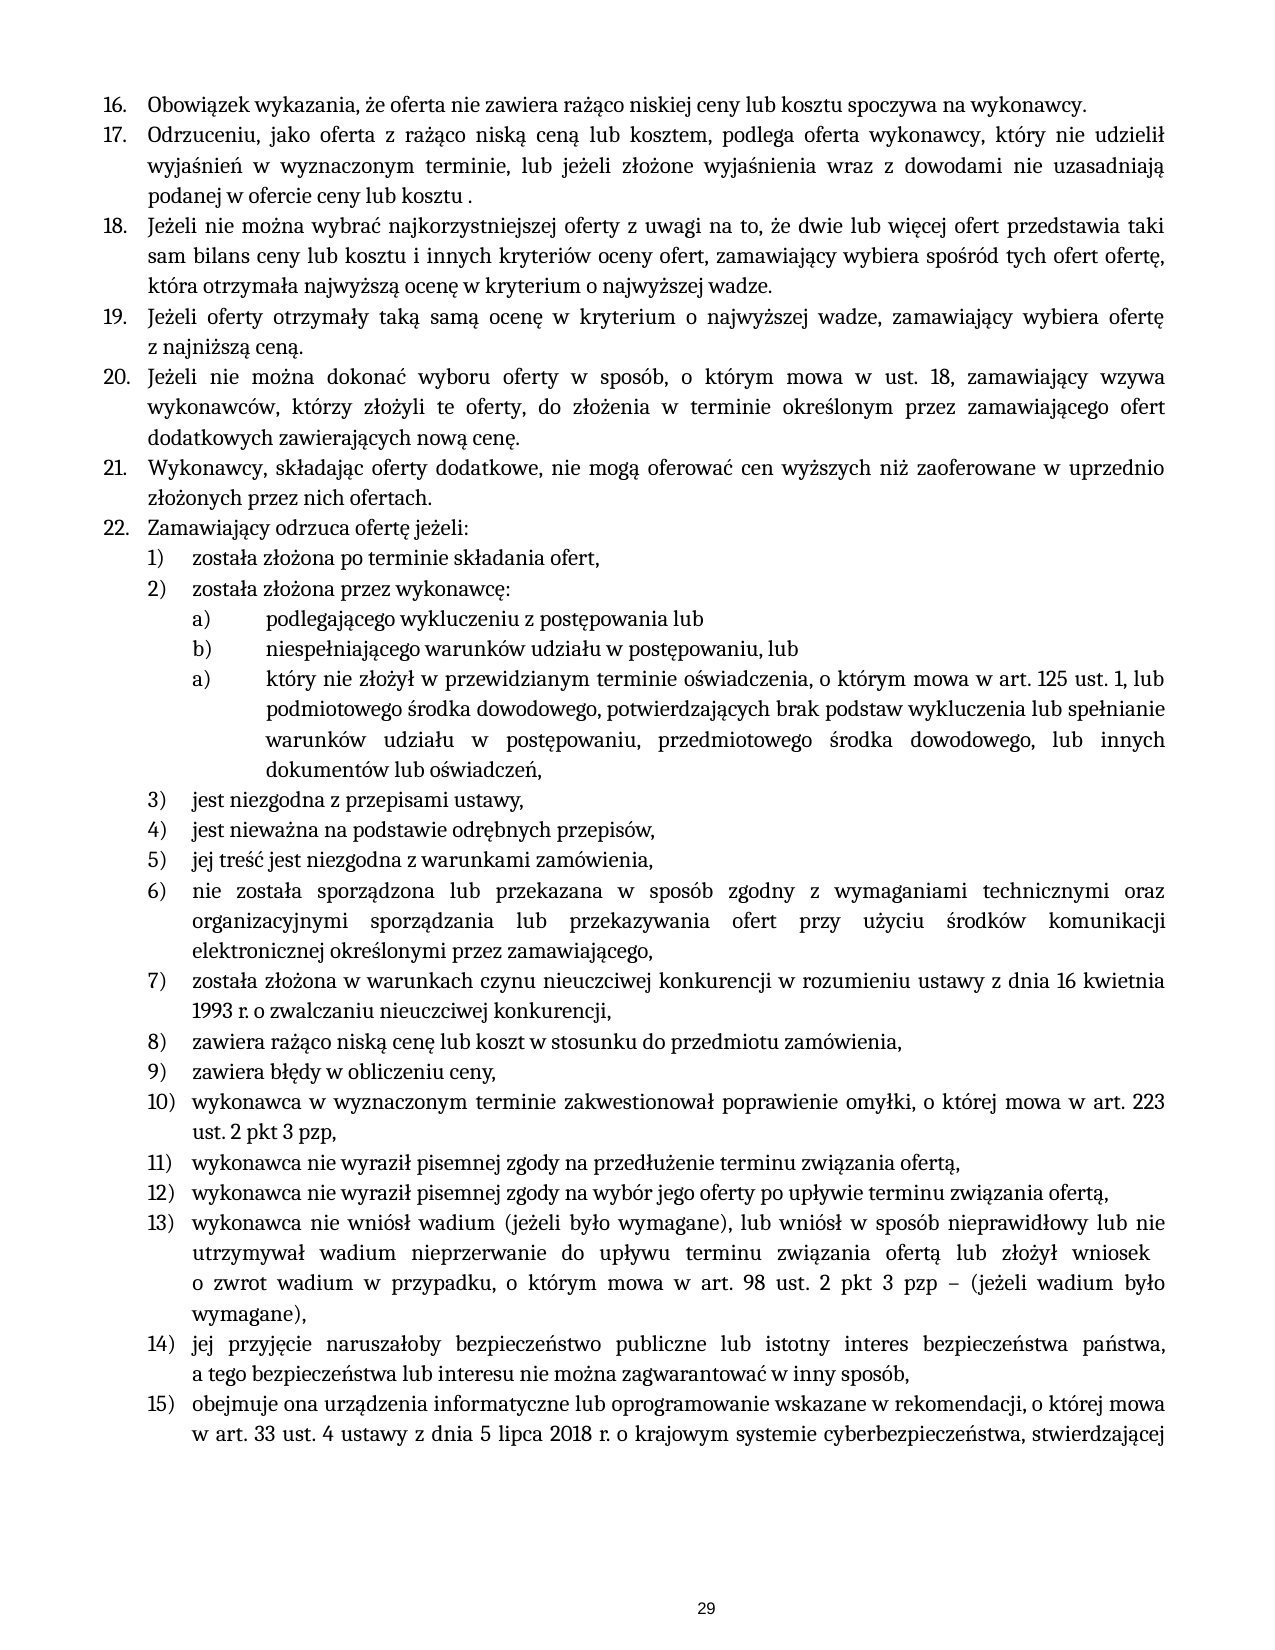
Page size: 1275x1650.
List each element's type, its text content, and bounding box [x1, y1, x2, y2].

list Wykonawcy, składając oferty dodatkowe, nie mogą oferować cen wyższych niż zaoferowane w uprzednio złożonych przez nich ofertach. [103, 454, 1166, 511]
list jej treść jest niezgodna z warunkami zamówienia, [148, 847, 1166, 873]
list nie została sporządzona lub przekazana w sposób zgodny z wymaganiami technicznymi oraz organizacyjnymi sporządzania lub przekazywania ofert przy użyciu środków komunikacji elektronicznej określonymi przez zamawiającego, [148, 877, 1166, 964]
list zawiera rażąco niską cenę lub koszt w stosunku do przedmiotu zamówienia, [148, 1028, 1166, 1055]
list Jeżeli nie można dokonać wyboru oferty w sposób, o którym mowa w ust. 18, zamawiający wzywa wykonawców, którzy złożyli te oferty, do złożenia w terminie określonym przez zamawiającego ofert dodatkowych zawierających nową cenę. [103, 364, 1166, 451]
list wykonawca nie wyraził pisemnej zgody na przedłużenie terminu związania ofertą, [148, 1149, 1166, 1176]
list zawiera błędy w obliczeniu ceny, [148, 1059, 1166, 1085]
list Jeżeli nie można wybrać najkorzystniejszej oferty z uwagi na to, że dwie lub więcej ofert przedstawia taki sam bilans ceny lub kosztu i innych kryteriów oceny ofert, zamawiający wybiera spośród tych ofert ofertę, która otrzymała najwyższą ocenę w kryterium o najwyższej wadze. [103, 213, 1166, 299]
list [148, 1391, 1166, 1447]
list wykonawca w wyznaczonym terminie zakwestionował poprawienie omyłki, o której mowa w art. 223 ust. 2 pkt 3 pzp, [148, 1089, 1166, 1145]
list b) niespełniającego warunków udziału w postępowaniu, lub [192, 636, 1166, 662]
list została złożona w warunkach czynu nieuczciwej konkurencji w rozumieniu ustawy z dnia 16 kwietnia 1993 r. o zwalczaniu nieuczciwej konkurencji, [148, 968, 1166, 1024]
list wykonawca nie wniósł wadium (jeżeli było wymagane), lub wniósł w sposób nieprawidłowy lub nie utrzymywał wadium nieprzerwanie do upływu terminu związania ofertą lub złożył wniosek o zwrot wadium w przypadku, o którym mowa w art. 98 ust. 2 pkt 3 pzp – (jeżeli wadium było wymagane), [148, 1210, 1166, 1327]
list Jeżeli oferty otrzymały taką samą ocenę w kryterium o najwyższej wadze, zamawiający wybiera ofertę z najniższą ceną. [103, 303, 1166, 360]
list który nie złożył w przewidzianym terminie oświadczenia, o którym mowa w art. 125 ust. 1, lub podmiotowego środka dowodowego, potwierdzających brak podstaw wykluczenia lub spełnianie warunków udziału w postępowaniu, przedmiotowego środka dowodowego, lub innych dokumentów lub oświadczeń, [192, 666, 1166, 783]
list jest niezgodna z przepisami ustawy, [148, 787, 1166, 813]
list a) podlegającego wykluczeniu z postępowania lub [192, 606, 1166, 632]
list została złożona przez wykonawcę: [148, 575, 1166, 602]
list jej przyjęcie naruszałoby bezpieczeństwo publiczne lub istotny interes bezpieczeństwa państwa, a tego bezpieczeństwa lub interesu nie można zagwarantować w inny sposób, [148, 1331, 1166, 1387]
list jest nieważna na podstawie odrębnych przepisów, [148, 817, 1166, 843]
list została złożona po terminie składania ofert, [148, 545, 1166, 571]
list Obowiązek wykazania, że oferta nie zawiera rażąco niskiej ceny lub kosztu spoczywa na wykonawcy. [103, 92, 1166, 118]
list Zamawiający odrzuca ofertę jeżeli: [103, 515, 1166, 541]
list wykonawca nie wyraził pisemnej zgody na wybór jego oferty po upływie terminu związania ofertą, [148, 1179, 1166, 1206]
list Odrzuceniu, jako oferta z rażąco niską ceną lub kosztem, podlega oferta wykonawcy, który nie udzielił wyjaśnień w wyznaczonym terminie, lub jeżeli złożone wyjaśnienia wraz z dowodami nie uzasadniają podanej w ofercie ceny lub kosztu . [103, 122, 1166, 209]
